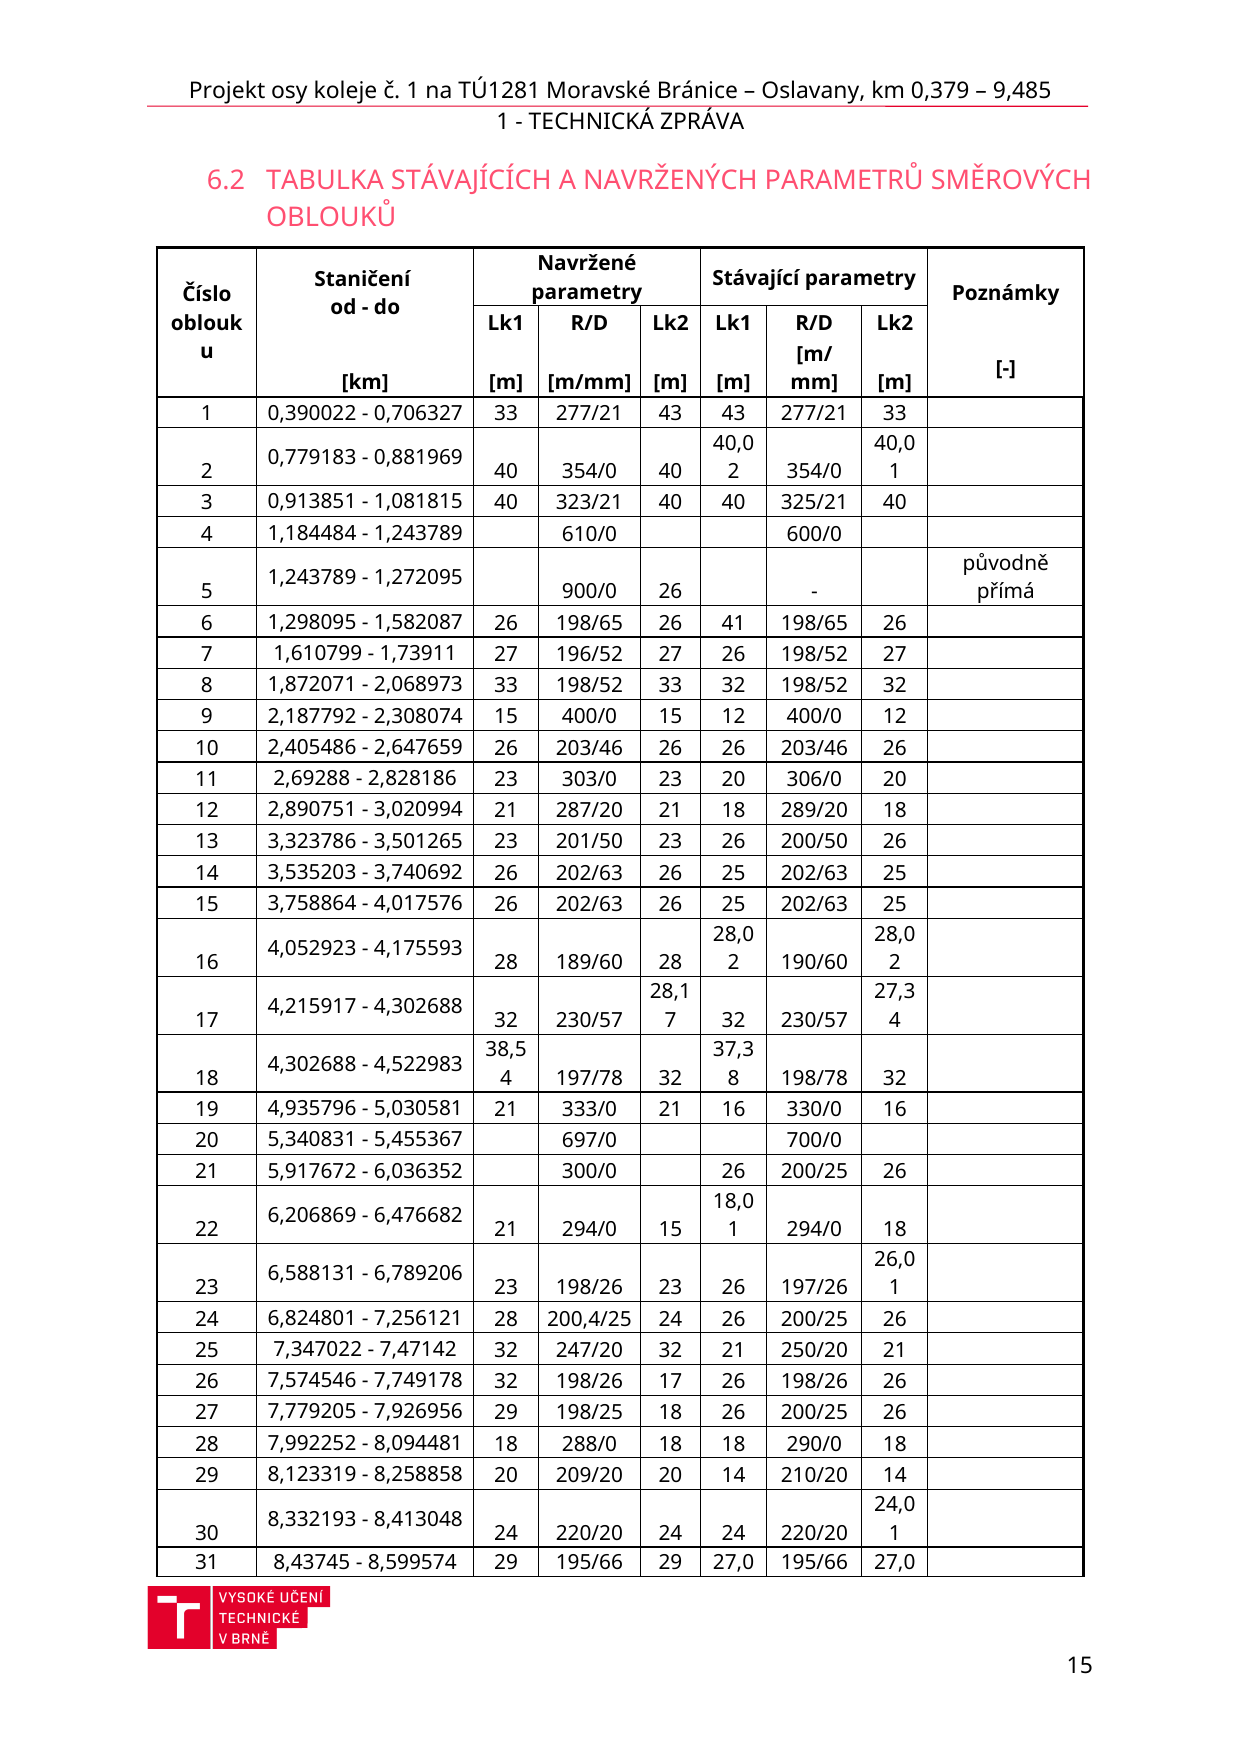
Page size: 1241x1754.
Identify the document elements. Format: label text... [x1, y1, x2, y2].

table_cell 43 [701, 398, 766, 427]
table_cell 26 [862, 731, 927, 761]
table_cell [474, 1155, 538, 1185]
table_cell 195/66 [767, 1548, 861, 1576]
table_cell [928, 1396, 1082, 1426]
table_cell 7,574546 - 7,749178 [257, 1365, 473, 1395]
table_cell [474, 1124, 538, 1154]
picture [147, 1586, 331, 1649]
table_cell 3,758864 - 4,017576 [257, 888, 473, 918]
table_cell 2,890751 - 3,020994 [257, 794, 473, 824]
table_cell 21 [641, 1093, 700, 1123]
table_cell 198/25 [539, 1396, 640, 1426]
table_cell 25 [862, 888, 927, 918]
table_cell 21 [474, 794, 538, 824]
table_cell [928, 763, 1082, 793]
table_cell [928, 1155, 1082, 1185]
table_cell 26 [474, 606, 538, 636]
table_cell 28 [158, 1427, 256, 1457]
table_cell 26 [701, 1155, 766, 1185]
table_cell [928, 1302, 1082, 1332]
table_cell [928, 1124, 1082, 1154]
table_cell 14 [701, 1458, 766, 1488]
table_cell 29 [474, 1548, 538, 1576]
table_cell 4 [158, 517, 256, 547]
table_cell 294/0 [539, 1186, 640, 1243]
table_cell 28,02 [862, 919, 927, 976]
table_cell 18 [862, 1427, 927, 1457]
table_cell 27 [158, 1396, 256, 1426]
table_cell 700/0 [767, 1124, 861, 1154]
table_cell 26 [701, 1365, 766, 1395]
table_cell 5,340831 - 5,455367 [257, 1124, 473, 1154]
table_cell 26 [474, 731, 538, 761]
table_cell 1,243789 - 1,272095 [257, 548, 473, 605]
table_cell [928, 1244, 1082, 1301]
table_cell 5 [158, 548, 256, 605]
table_cell 10 [158, 731, 256, 761]
table_cell 6,588131 - 6,789206 [257, 1244, 473, 1301]
table_cell 198/52 [539, 669, 640, 699]
table_cell 25 [701, 856, 766, 886]
table_cell 3,535203 - 3,740692 [257, 856, 473, 886]
table_cell 26 [641, 606, 700, 636]
table_cell 33 [474, 669, 538, 699]
table_cell 24 [641, 1302, 700, 1332]
table_cell 21 [641, 794, 700, 824]
table_cell [928, 606, 1082, 636]
table_cell 23 [641, 825, 700, 855]
table_cell 21 [862, 1333, 927, 1363]
table_cell 325/21 [767, 486, 861, 516]
table_cell 26 [862, 1365, 927, 1395]
table_cell 26 [701, 1244, 766, 1301]
table_cell 25 [862, 856, 927, 886]
table_cell 26 [701, 825, 766, 855]
table_cell 25 [158, 1333, 256, 1363]
table_cell [km] [257, 337, 473, 396]
table_cell [928, 1333, 1082, 1363]
table_cell 32 [862, 1035, 927, 1091]
table_cell R/D [767, 306, 861, 337]
table_cell 14 [862, 1458, 927, 1488]
table_cell 29 [474, 1396, 538, 1426]
table_cell 26 [862, 1155, 927, 1185]
table_cell 198/26 [539, 1365, 640, 1395]
table_cell [928, 700, 1082, 730]
table_cell 202/63 [539, 888, 640, 918]
table_cell 202/63 [767, 856, 861, 886]
table_cell 294/0 [767, 1186, 861, 1243]
table_cell 1 [158, 398, 256, 427]
table_cell [928, 794, 1082, 824]
table_cell 333/0 [539, 1093, 640, 1123]
table_cell 9 [158, 700, 256, 730]
table_cell 1,184484 - 1,243789 [257, 517, 473, 547]
table_cell 26 [641, 856, 700, 886]
table_cell 33 [474, 398, 538, 427]
table_cell 12 [158, 794, 256, 824]
table_cell 29 [158, 1458, 256, 1488]
table_cell [474, 517, 538, 547]
table_cell 23 [158, 1244, 256, 1301]
table_cell 24 [641, 1490, 700, 1546]
table_cell 250/20 [767, 1333, 861, 1363]
table_cell 13 [158, 825, 256, 855]
table_cell [928, 1427, 1082, 1457]
table_cell 7,779205 - 7,926956 [257, 1396, 473, 1426]
table_cell 200/25 [767, 1396, 861, 1426]
table_cell [474, 548, 538, 605]
table_cell 323/21 [539, 486, 640, 516]
table_cell 32 [641, 1035, 700, 1091]
table_cell 4,302688 - 4,522983 [257, 1035, 473, 1091]
table_cell 26 [641, 548, 700, 605]
table_cell 32 [474, 1333, 538, 1363]
table_cell 21 [701, 1333, 766, 1363]
table_cell 16 [701, 1093, 766, 1123]
table_cell 3,323786 - 3,501265 [257, 825, 473, 855]
table_cell [-] [928, 337, 1083, 396]
table_cell 300/0 [539, 1155, 640, 1185]
table_cell 306/0 [767, 763, 861, 793]
table_cell [928, 856, 1082, 886]
table_cell [928, 1035, 1082, 1091]
table_cell 900/0 [539, 548, 640, 605]
table_cell 4,215917 - 4,302688 [257, 977, 473, 1033]
table_cell 26,01 [862, 1244, 927, 1301]
table_cell 22 [158, 1186, 256, 1243]
table_cell 8,43745 - 8,599574 [257, 1548, 473, 1576]
table_cell 18,01 [701, 1186, 766, 1243]
table_cell 200/25 [767, 1302, 861, 1332]
table_cell [928, 1093, 1082, 1123]
table_cell 18 [701, 1427, 766, 1457]
table_cell 200,4/25 [539, 1302, 640, 1332]
table_cell [862, 548, 927, 605]
table_cell 20 [158, 1124, 256, 1154]
table_cell 220/20 [539, 1490, 640, 1546]
table_cell 202/63 [539, 856, 640, 886]
table_cell 15 [641, 700, 700, 730]
table_cell původně přímá [928, 548, 1082, 605]
table_cell [928, 919, 1082, 976]
table_cell 1,610799 - 1,73911 [257, 638, 473, 668]
table_cell 15 [641, 1186, 700, 1243]
table_cell 28 [641, 919, 700, 976]
table_cell 18 [158, 1035, 256, 1091]
table_cell 26 [158, 1365, 256, 1395]
table_cell [928, 731, 1082, 761]
table_cell 21 [158, 1155, 256, 1185]
table_cell 24 [158, 1302, 256, 1332]
table_cell 14 [158, 856, 256, 886]
table_cell 6,824801 - 7,256121 [257, 1302, 473, 1332]
table_cell Lk1 [701, 306, 766, 337]
table_cell 600/0 [767, 517, 861, 547]
table_cell [928, 888, 1082, 918]
table_cell [928, 398, 1082, 427]
table_cell [641, 1155, 700, 1185]
table_cell 40,02 [701, 428, 766, 485]
table_cell 40 [641, 486, 700, 516]
table_cell [m] [474, 337, 538, 396]
table_cell 26 [474, 888, 538, 918]
table_cell 18 [701, 794, 766, 824]
table_cell 12 [701, 700, 766, 730]
table_cell 40 [862, 486, 927, 516]
table_cell 8,332193 - 8,413048 [257, 1490, 473, 1546]
table_cell 17 [641, 1365, 700, 1395]
table_cell 16 [158, 919, 256, 976]
table_cell 19 [158, 1093, 256, 1123]
table_cell 40 [701, 486, 766, 516]
table_cell 16 [862, 1093, 927, 1123]
table_cell [928, 1186, 1082, 1243]
table_cell 210/20 [767, 1458, 861, 1488]
table_cell 3 [158, 486, 256, 516]
table_cell 24,01 [862, 1490, 927, 1546]
table_cell 189/60 [539, 919, 640, 976]
table_cell 4,052923 - 4,175593 [257, 919, 473, 976]
table_cell 287/20 [539, 794, 640, 824]
table_cell [m] [862, 337, 927, 396]
table_cell 0,390022 - 0,706327 [257, 398, 473, 427]
table_cell 220/20 [767, 1490, 861, 1546]
table_cell 201/50 [539, 825, 640, 855]
table_cell 203/46 [539, 731, 640, 761]
table_header Staničení od - do [257, 249, 473, 337]
table_cell [641, 517, 700, 547]
table_cell 7,992252 - 8,094481 [257, 1427, 473, 1457]
table_cell 23 [641, 1244, 700, 1301]
table_cell 303/0 [539, 763, 640, 793]
table_cell 11 [158, 763, 256, 793]
table_cell [701, 548, 766, 605]
table_cell 400/0 [539, 700, 640, 730]
table_cell 200/25 [767, 1155, 861, 1185]
table_cell 610/0 [539, 517, 640, 547]
table_cell 26 [641, 731, 700, 761]
table_cell 198/78 [767, 1035, 861, 1091]
table_cell [m] [641, 337, 700, 396]
table_cell [701, 517, 766, 547]
table_cell 40 [641, 428, 700, 485]
table_cell 247/20 [539, 1333, 640, 1363]
table_cell 198/52 [767, 638, 861, 668]
table_cell 197/78 [539, 1035, 640, 1091]
table_cell - [767, 548, 861, 605]
table_cell 198/26 [767, 1365, 861, 1395]
table_cell 20 [701, 763, 766, 793]
table_cell 2,187792 - 2,308074 [257, 700, 473, 730]
table_cell 41 [701, 606, 766, 636]
table_cell 8 [158, 669, 256, 699]
table_header Navržené parametry [474, 249, 700, 305]
table_cell 27 [862, 638, 927, 668]
table_cell 21 [474, 1186, 538, 1243]
table_cell 32 [701, 977, 766, 1033]
table_cell 697/0 [539, 1124, 640, 1154]
table_cell 7 [158, 638, 256, 668]
table_cell [928, 1548, 1082, 1576]
table_cell 26 [701, 731, 766, 761]
table_cell 32 [641, 1333, 700, 1363]
table_cell [928, 1490, 1082, 1546]
table_cell 203/46 [767, 731, 861, 761]
table_cell 0,913851 - 1,081815 [257, 486, 473, 516]
table_cell 277/21 [539, 398, 640, 427]
table_cell 18 [641, 1396, 700, 1426]
table_cell 23 [474, 1244, 538, 1301]
table_cell [928, 428, 1082, 485]
table_header Stávající parametry [701, 249, 927, 305]
table_cell 32 [701, 669, 766, 699]
table_cell 26 [862, 825, 927, 855]
table_cell 27,34 [862, 977, 927, 1033]
table_cell Lk1 [474, 306, 538, 337]
table_cell [928, 638, 1082, 668]
table_cell 6,206869 - 6,476682 [257, 1186, 473, 1243]
table_cell 198/26 [539, 1244, 640, 1301]
table_cell 26 [474, 856, 538, 886]
table_cell 27 [641, 638, 700, 668]
table_cell 198/65 [539, 606, 640, 636]
table_cell 28,17 [641, 977, 700, 1033]
table_cell 230/57 [767, 977, 861, 1033]
table_cell 277/21 [767, 398, 861, 427]
table_cell 28 [474, 919, 538, 976]
table_cell 12 [862, 700, 927, 730]
table_cell 18 [641, 1427, 700, 1457]
table_cell 18 [862, 794, 927, 824]
table_cell 20 [641, 1458, 700, 1488]
table_cell 400/0 [767, 700, 861, 730]
table_cell 26 [862, 1396, 927, 1426]
table_cell 5,917672 - 6,036352 [257, 1155, 473, 1185]
table_cell 23 [641, 763, 700, 793]
table_cell 200/50 [767, 825, 861, 855]
table_cell 23 [474, 825, 538, 855]
table_cell 38,54 [474, 1035, 538, 1091]
table_cell 197/26 [767, 1244, 861, 1301]
table_cell 40,01 [862, 428, 927, 485]
table_cell 2,405486 - 2,647659 [257, 731, 473, 761]
table_cell [m] [701, 337, 766, 396]
subtitle Tabulka stávajících a navržených parametrů směrových oblouků [207, 160, 1093, 234]
table_cell 32 [474, 977, 538, 1033]
table_cell [862, 1124, 927, 1154]
table_cell 27,01 [862, 1548, 927, 1576]
table_cell Lk2 [641, 306, 700, 337]
table_cell [701, 1124, 766, 1154]
table_cell 18 [862, 1186, 927, 1243]
table_cell 2 [158, 428, 256, 485]
table_cell 20 [862, 763, 927, 793]
table_cell 2,69288 - 2,828186 [257, 763, 473, 793]
table_cell 18 [474, 1427, 538, 1457]
table_cell 26 [701, 1302, 766, 1332]
table_cell 27,01 [701, 1548, 766, 1576]
table_cell 8,123319 - 8,258858 [257, 1458, 473, 1488]
table_cell [928, 1458, 1082, 1488]
table_cell 354/0 [767, 428, 861, 485]
table_cell 196/52 [539, 638, 640, 668]
table_cell 21 [474, 1093, 538, 1123]
table_cell 330/0 [767, 1093, 861, 1123]
table_cell 30 [158, 1490, 256, 1546]
table_cell [862, 517, 927, 547]
table_cell [641, 1124, 700, 1154]
table_cell 202/63 [767, 888, 861, 918]
table_cell Lk2 [862, 306, 927, 337]
table_cell 289/20 [767, 794, 861, 824]
table_cell [m/mm] [767, 337, 861, 396]
table_cell 209/20 [539, 1458, 640, 1488]
table_cell 26 [862, 1302, 927, 1332]
table_cell 43 [641, 398, 700, 427]
table_cell 190/60 [767, 919, 861, 976]
table_cell [928, 669, 1082, 699]
table_cell 37,38 [701, 1035, 766, 1091]
table_cell 32 [862, 669, 927, 699]
table_cell [928, 517, 1082, 547]
table_cell 0,779183 - 0,881969 [257, 428, 473, 485]
table_cell 15 [474, 700, 538, 730]
table_cell 7,347022 - 7,47142 [257, 1333, 473, 1363]
table_cell 1,298095 - 1,582087 [257, 606, 473, 636]
table_cell 28 [474, 1302, 538, 1332]
table_cell 6 [158, 606, 256, 636]
table_cell 28,02 [701, 919, 766, 976]
table_cell 40 [474, 486, 538, 516]
table_cell 230/57 [539, 977, 640, 1033]
table_cell 26 [701, 638, 766, 668]
table_cell [928, 825, 1082, 855]
table_cell [m/mm] [539, 337, 640, 396]
table_cell 1,872071 - 2,068973 [257, 669, 473, 699]
table_cell 290/0 [767, 1427, 861, 1457]
table_cell [928, 486, 1082, 516]
table_cell 198/52 [767, 669, 861, 699]
table_cell 195/66 [539, 1548, 640, 1576]
table_cell [928, 1365, 1082, 1395]
table_cell 31 [158, 1548, 256, 1576]
table_cell 33 [641, 669, 700, 699]
table_cell 198/65 [767, 606, 861, 636]
table_cell 20 [474, 1458, 538, 1488]
table_header Číslo oblouku [158, 249, 256, 396]
table_cell 40 [474, 428, 538, 485]
table_cell 24 [701, 1490, 766, 1546]
table_cell R/D [539, 306, 640, 337]
table_cell 15 [158, 888, 256, 918]
table_cell [928, 977, 1082, 1033]
table_cell 26 [862, 606, 927, 636]
table_cell 32 [474, 1365, 538, 1395]
table_cell 23 [474, 763, 538, 793]
table_cell 24 [474, 1490, 538, 1546]
table_cell 17 [158, 977, 256, 1033]
table_cell 4,935796 - 5,030581 [257, 1093, 473, 1123]
table_cell 288/0 [539, 1427, 640, 1457]
table_cell 354/0 [539, 428, 640, 485]
table_cell 26 [641, 888, 700, 918]
table_cell 25 [701, 888, 766, 918]
table_cell 33 [862, 398, 927, 427]
table_cell 29 [641, 1548, 700, 1576]
table_cell 26 [701, 1396, 766, 1426]
table_cell 27 [474, 638, 538, 668]
table_header Poznámky [928, 249, 1083, 337]
